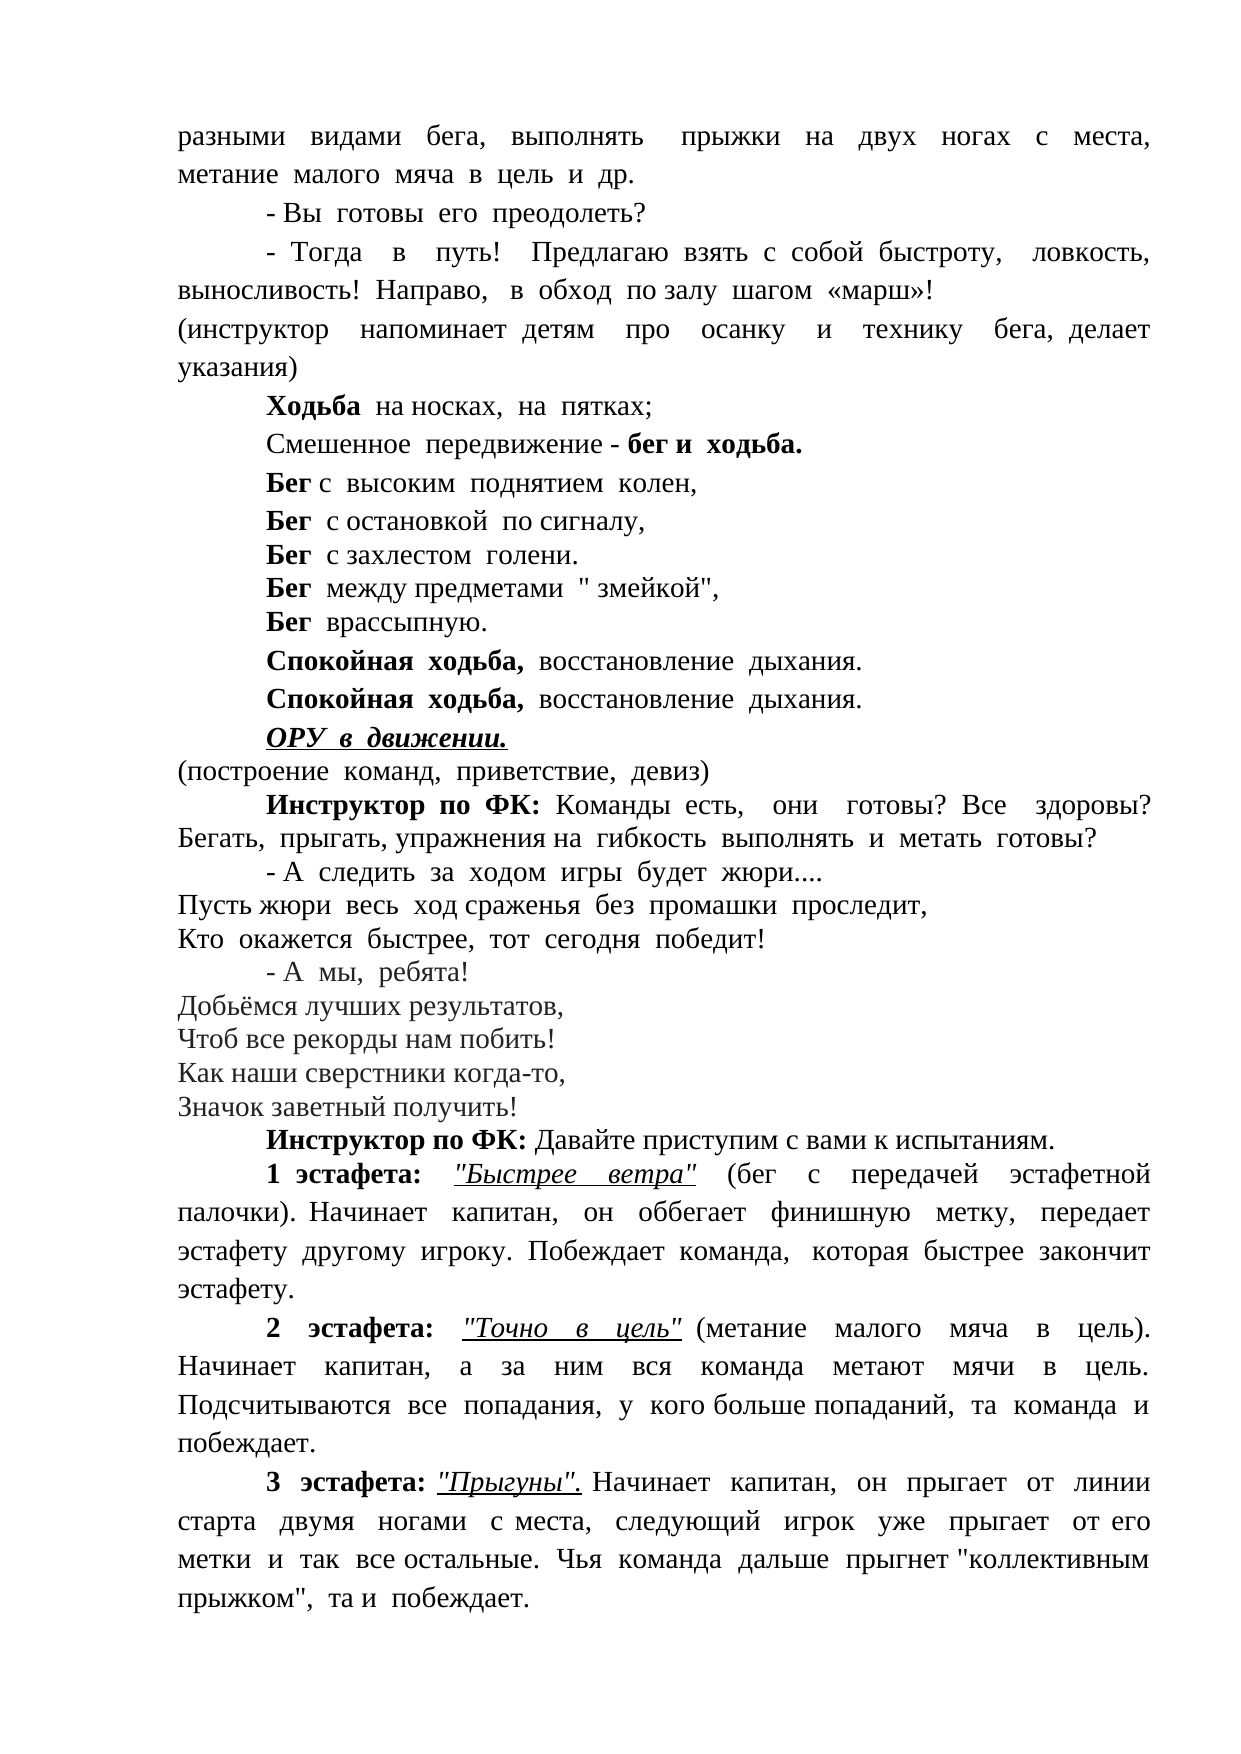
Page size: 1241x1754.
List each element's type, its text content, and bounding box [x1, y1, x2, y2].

text - А следить за ходом игры будет жюри.... [177, 854, 1152, 887]
text Значок заветный получить! [177, 1089, 1152, 1122]
text Спокойная ходьба, восстановление дыхания. [177, 643, 1152, 676]
text Как наши сверстники когда-то, [177, 1055, 1152, 1089]
text Чтоб все рекорды нам побить! [177, 1022, 1152, 1055]
text Смешенное передвижение - бег и ходьба. [177, 426, 1152, 460]
text Бег врассыпную. [177, 604, 1152, 638]
text - А мы, ребята! [177, 954, 1152, 988]
text 3 эстафета: "Прыгуны". Начинает капитан, он прыгает от линии старта двумя ногами с места, следующий игрок уже прыгает от его метки и так все остальные. Чья команда дальше прыгнет "коллективным прыжком", та и побеждает. [177, 1464, 1152, 1613]
text Добьёмся лучших результатов, [177, 988, 1152, 1022]
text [177, 118, 1152, 190]
text (инструктор напоминает детям про осанку и технику бега, делает указания) [177, 311, 1152, 383]
text Бег с захлестом голени. [177, 537, 1152, 571]
text ОРУ в движении. [177, 720, 1152, 753]
text - Тогда в путь! Предлагаю взять с собой быстроту, ловкость, выносливость! Направо, в обход по залу шагом «марш»! [177, 234, 1152, 306]
text Пусть жюри весь ход сраженья без промашки проследит, [177, 887, 1152, 921]
text 2 эстафета: "Точно в цель" (метание малого мяча в цель). Начинает капитан, а за ним вся команда метают мячи в цель. Подсчитываются все попадания, у кого больше попаданий, та команда и побеждает. [177, 1310, 1152, 1459]
text Ходьба на носках, на пятках; [177, 388, 1152, 421]
text - Вы готовы его преодолеть? [177, 195, 1152, 229]
text Бег с остановкой по сигналу, [177, 503, 1152, 537]
text Спокойная ходьба, восстановление дыхания. [177, 681, 1152, 715]
text Инструктор по ФК: Команды есть, они готовы? Все здоровы? Бегать, прыгать, упражнения на гибкость выполнять и метать готовы? [177, 787, 1152, 854]
text Бег с высоким поднятием колен, [177, 465, 1152, 498]
text Бег между предметами " змейкой", [177, 571, 1152, 604]
text Кто окажется быстрее, тот сегодня победит! [177, 921, 1152, 954]
text (построение команд, приветствие, девиз) [177, 753, 1152, 787]
text Инструктор по ФК: Давайте приступим с вами к испытаниям. [177, 1122, 1152, 1156]
text 1 эстафета: "Быстрее ветра" (бег с передачей эстафетной палочки). Начинает капитан, он оббегает финишную метку, передает эстафету другому игроку. Побеждает команда, которая быстрее закончит эстафету. [177, 1156, 1152, 1305]
